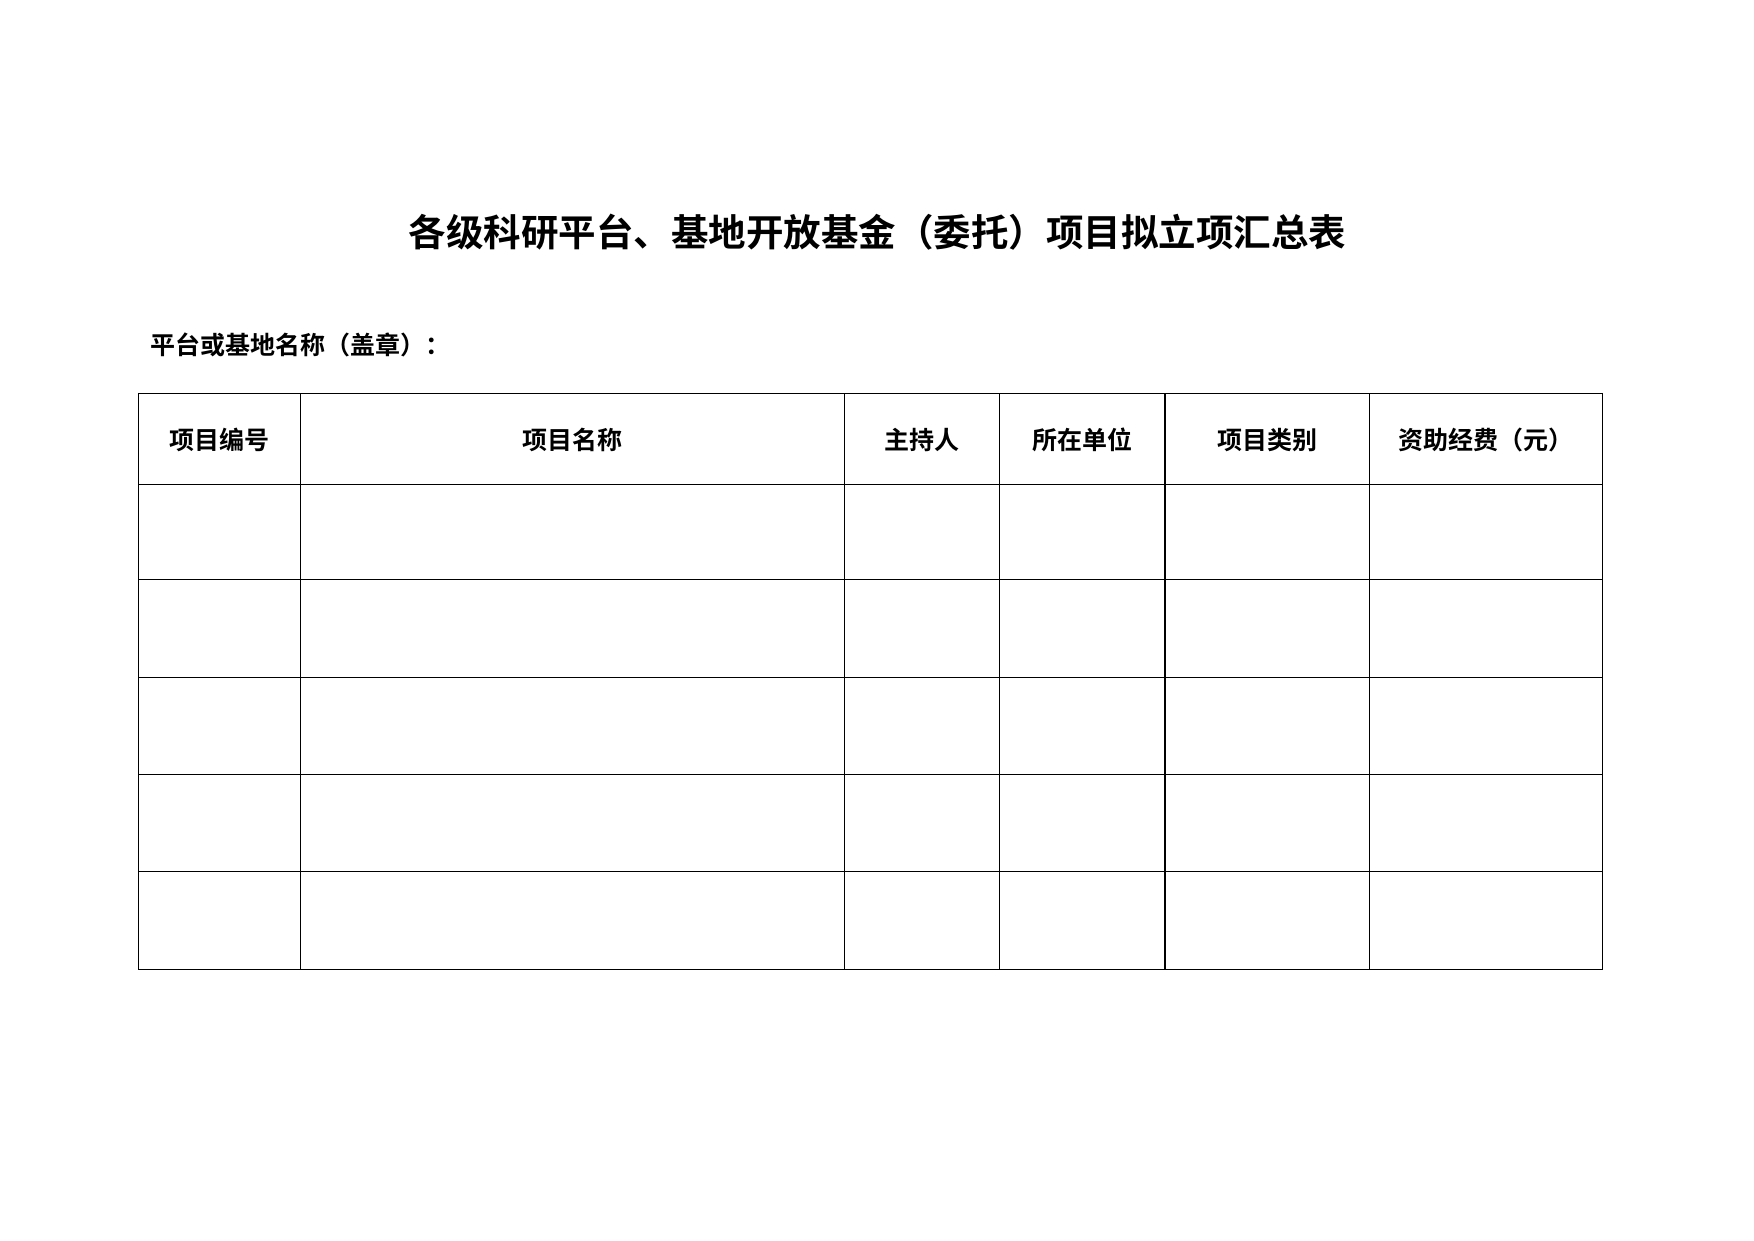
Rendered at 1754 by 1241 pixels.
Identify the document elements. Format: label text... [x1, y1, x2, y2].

table_cell [301, 485, 844, 579]
table_cell [845, 872, 999, 968]
table_cell [1000, 775, 1164, 871]
table_cell [301, 678, 844, 774]
table_cell [1166, 580, 1369, 677]
table_cell [139, 485, 300, 579]
table_header 项目编号 [139, 394, 300, 483]
table_cell [845, 485, 999, 579]
table_cell [1166, 485, 1369, 579]
table_cell [139, 775, 300, 871]
table_cell [1370, 580, 1602, 677]
table_cell [1000, 678, 1164, 774]
table_cell [845, 775, 999, 871]
table_cell [1370, 678, 1602, 774]
table_cell [1000, 485, 1164, 579]
table_cell [1370, 485, 1602, 579]
text 各级科研平台、基地开放基金（委托）项目拟立项汇总表 [150, 198, 1604, 263]
table_cell [301, 580, 844, 677]
table_header 主持人 [845, 394, 999, 483]
table_cell [1166, 678, 1369, 774]
table_cell [1000, 580, 1164, 677]
table_header 所在单位 [1000, 394, 1164, 483]
table_cell [139, 872, 300, 968]
table_cell [1166, 775, 1369, 871]
table_header 项目名称 [301, 394, 844, 483]
table_cell [301, 775, 844, 871]
table_header 资助经费（元） [1370, 394, 1602, 483]
table_cell [845, 580, 999, 677]
text 平台或基地名称（盖章）： [150, 311, 1604, 376]
table_cell [1166, 872, 1369, 968]
table_cell [845, 678, 999, 774]
table_cell [139, 678, 300, 774]
table_cell [1000, 872, 1164, 968]
table_cell [301, 872, 844, 968]
table_cell [139, 580, 300, 677]
table_header 项目类别 [1166, 394, 1369, 483]
table_cell [1370, 872, 1602, 968]
table_cell [1370, 775, 1602, 871]
